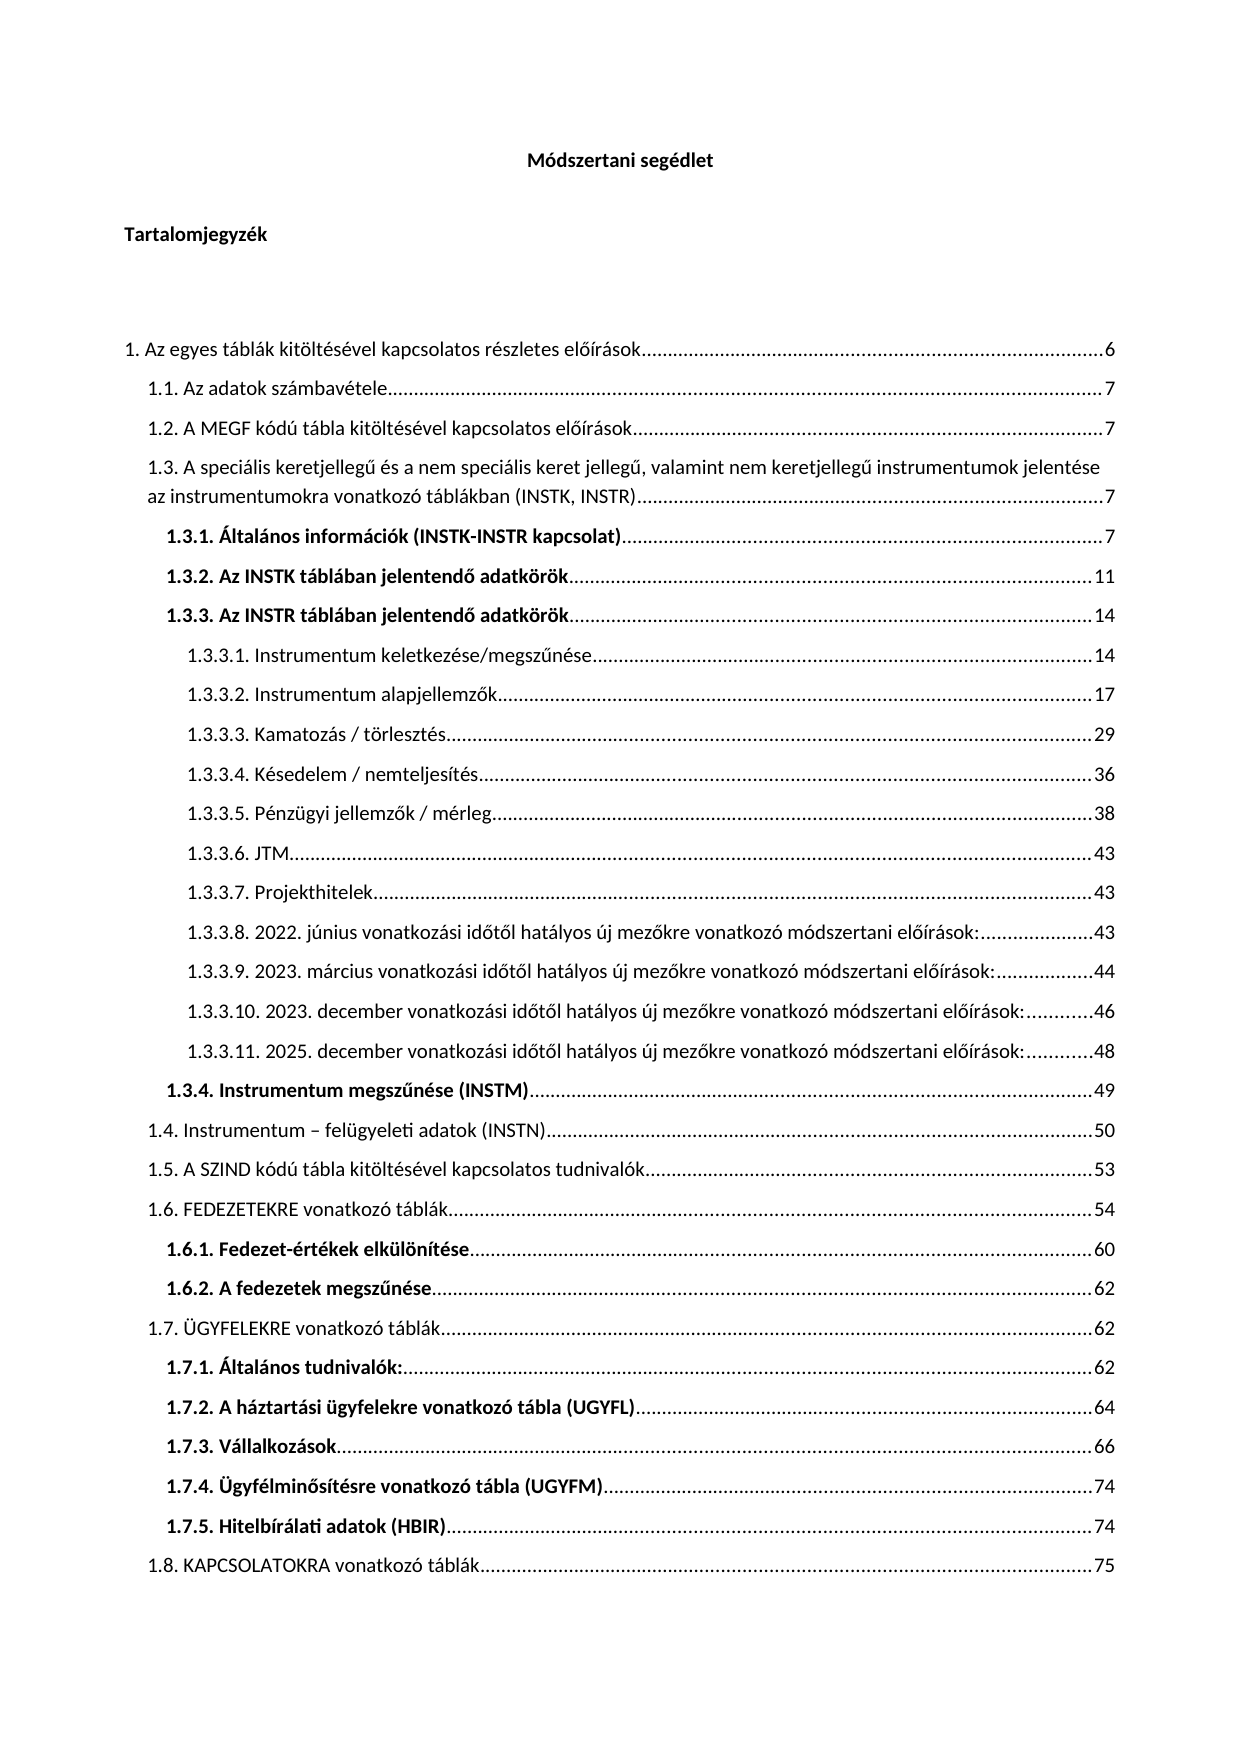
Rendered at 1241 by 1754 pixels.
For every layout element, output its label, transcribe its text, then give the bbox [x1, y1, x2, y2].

text Módszertani segédlet [124, 148, 1116, 173]
list Tartalomjegyzék [124, 222, 1116, 247]
